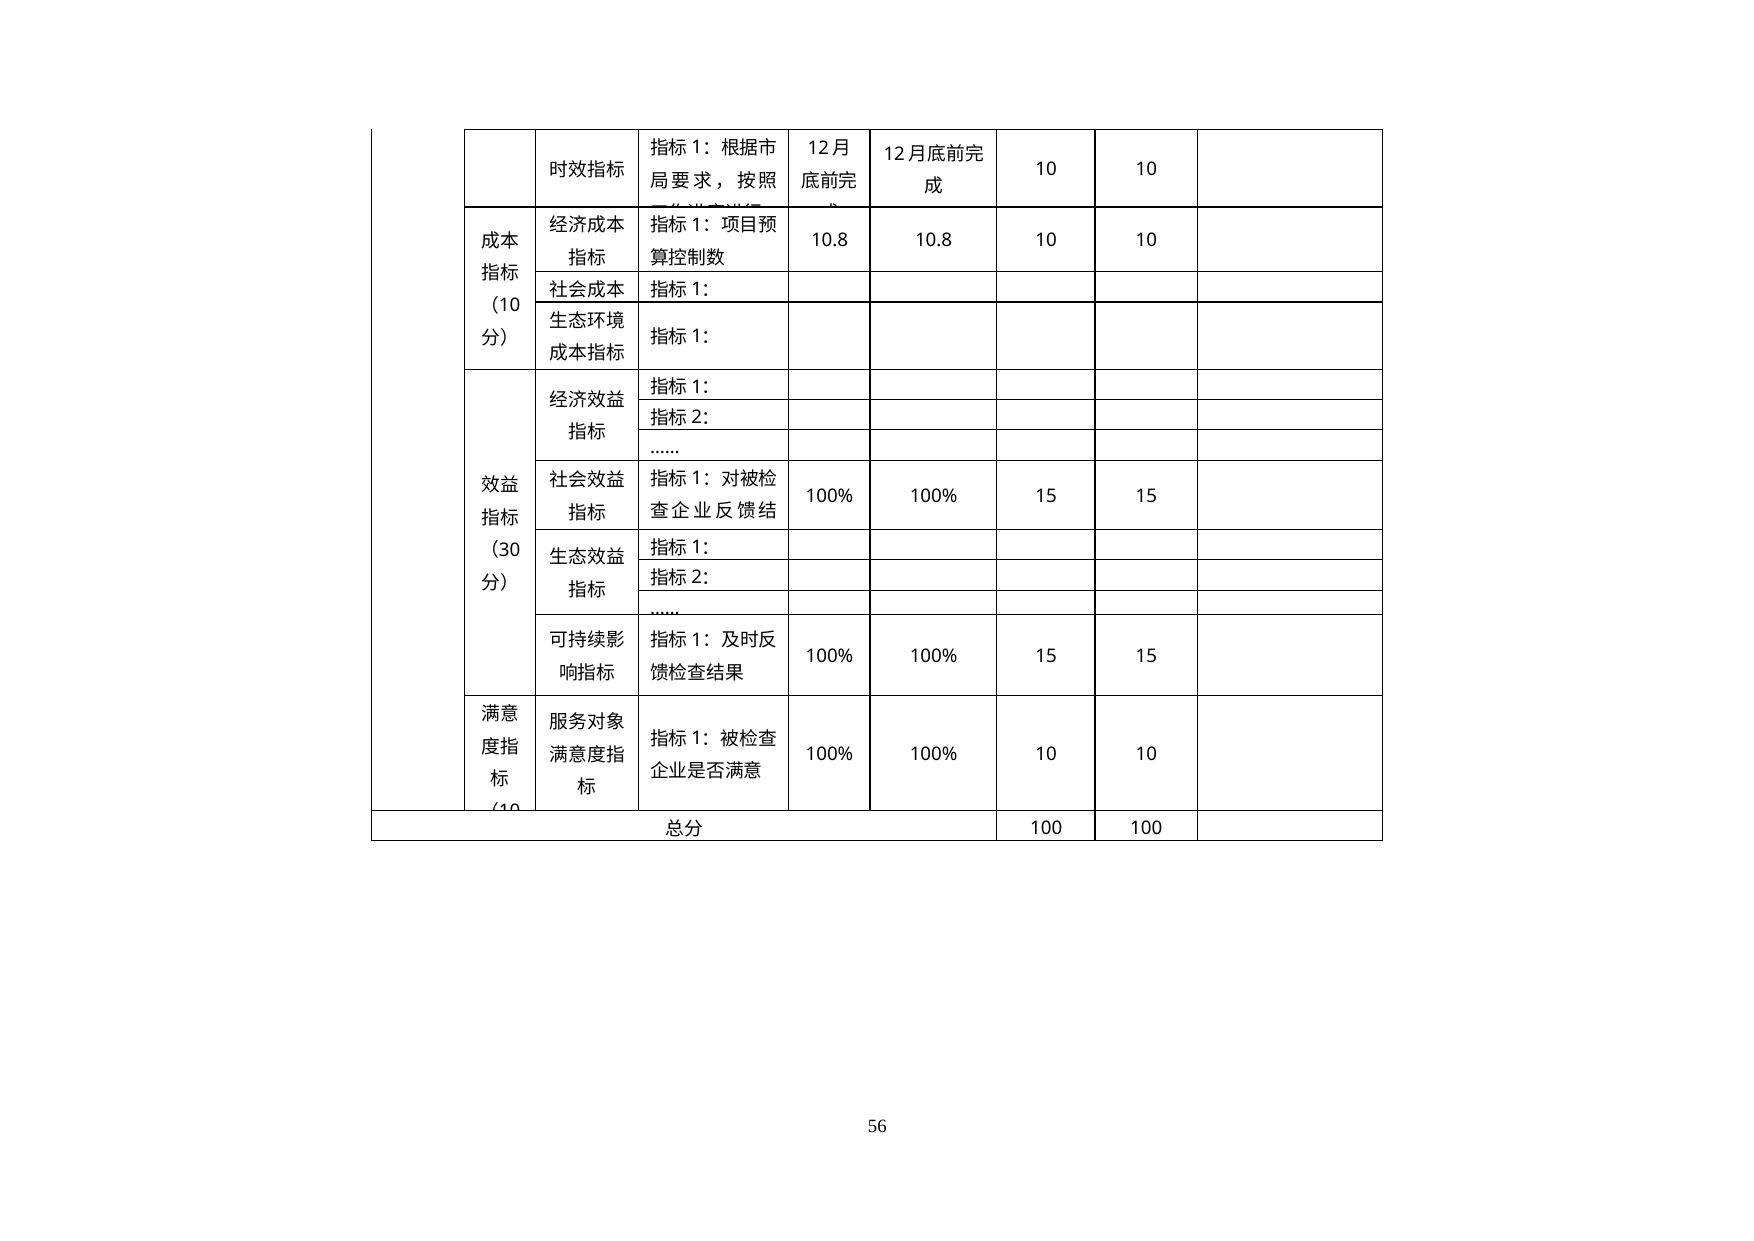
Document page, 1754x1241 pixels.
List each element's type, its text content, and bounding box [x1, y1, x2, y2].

table_cell [997, 591, 1094, 613]
table_cell 15 [997, 461, 1094, 529]
table_cell 指标1：对被检查企业反馈结果 [639, 461, 788, 529]
table_cell 指标1： [639, 530, 788, 559]
table_cell [1198, 370, 1382, 399]
table_cell 效益指标（30分） [465, 370, 535, 695]
table_cell [1198, 208, 1382, 271]
table_cell 15 [997, 615, 1094, 695]
table_cell 服务对象满意度指标 [536, 696, 638, 810]
table_cell 100% [789, 615, 869, 695]
table_cell [1198, 615, 1382, 695]
table_cell 指标1： [639, 303, 788, 368]
table_cell 100% [789, 696, 869, 810]
table_cell 12月底前完成 [871, 130, 996, 206]
table_cell 社会成本指标 [536, 272, 638, 301]
table_cell [997, 272, 1094, 301]
table_cell 10 [997, 208, 1094, 271]
table_cell [789, 591, 869, 613]
table_cell 指标1：被检查企业是否满意 [639, 696, 788, 810]
table_cell [871, 591, 996, 613]
table_cell [789, 303, 869, 368]
table_cell [1096, 530, 1197, 559]
table_cell 可持续影响指标 [536, 615, 638, 695]
table_cell 指标1：及时反馈检查结果 [639, 615, 788, 695]
table_cell 经济效益指标 [536, 370, 638, 459]
table_cell 100% [871, 615, 996, 695]
table_cell [789, 400, 869, 429]
table_cell [997, 303, 1094, 368]
table_cell [1198, 461, 1382, 529]
table_cell [789, 272, 869, 301]
table_cell [1096, 370, 1197, 399]
table_cell [997, 370, 1094, 399]
table_cell [1096, 430, 1197, 459]
table_cell 社会效益指标 [536, 461, 638, 529]
table_cell 经济成本指标 [536, 208, 638, 271]
table_cell [1198, 130, 1382, 206]
table_cell [1096, 400, 1197, 429]
table_cell 指标2： [639, 560, 788, 589]
table_cell 100 [1096, 811, 1197, 840]
table_cell [789, 530, 869, 559]
table_cell 10 [1096, 696, 1197, 810]
table_cell [789, 560, 869, 589]
table_cell 100% [871, 461, 996, 529]
table_cell 100% [789, 461, 869, 529]
table_cell [789, 370, 869, 399]
table_cell [997, 530, 1094, 559]
table_cell …… [639, 591, 788, 613]
table_cell 指标1： [639, 272, 788, 301]
table_cell [871, 430, 996, 459]
table_cell 10 [997, 696, 1094, 810]
table_cell [871, 560, 996, 589]
table_cell [997, 430, 1094, 459]
table_cell 15 [1096, 615, 1197, 695]
table_cell [1096, 591, 1197, 613]
table_cell [997, 400, 1094, 429]
table_cell 100 [997, 811, 1094, 840]
table_cell [1096, 560, 1197, 589]
table_cell 成本指标（10分） [465, 208, 535, 368]
table_cell [789, 430, 869, 459]
table_cell [871, 303, 996, 368]
table_cell [871, 370, 996, 399]
table_cell 10.8 [789, 208, 869, 271]
table_cell 10 [1096, 130, 1197, 206]
table_cell [1198, 272, 1382, 301]
table_cell 12月底前完成 [789, 130, 869, 206]
table_cell 10 [1096, 208, 1197, 271]
table_cell [1198, 400, 1382, 429]
table_cell [1198, 303, 1382, 368]
table_cell …… [639, 430, 788, 459]
table_cell [871, 400, 996, 429]
table_cell 15 [1096, 461, 1197, 529]
table_cell 10.8 [871, 208, 996, 271]
table_cell 指标1：项目预算控制数 [639, 208, 788, 271]
table_cell [1198, 696, 1382, 810]
table_cell [871, 272, 996, 301]
table_cell 指标1： [639, 370, 788, 399]
table_cell [1198, 560, 1382, 589]
table_cell 指标2： [639, 400, 788, 429]
table_cell [1198, 811, 1382, 840]
table_cell 100% [871, 696, 996, 810]
table_cell 时效指标 [536, 130, 638, 206]
table_cell 生态环境成本指标 [536, 303, 638, 368]
table_cell [1096, 303, 1197, 368]
table_cell [1096, 272, 1197, 301]
table_cell [871, 530, 996, 559]
table_cell 满意度指标（10分） [465, 696, 535, 810]
table_cell [1198, 430, 1382, 459]
table_cell [997, 560, 1094, 589]
table_cell 10 [997, 130, 1094, 206]
table_cell [1198, 591, 1382, 613]
table_cell 生态效益指标 [536, 530, 638, 613]
table_cell 指标1：根据市局要求，按照工作进度进行 [639, 130, 788, 206]
table_cell 总分 [372, 811, 996, 840]
table_cell [1198, 530, 1382, 559]
